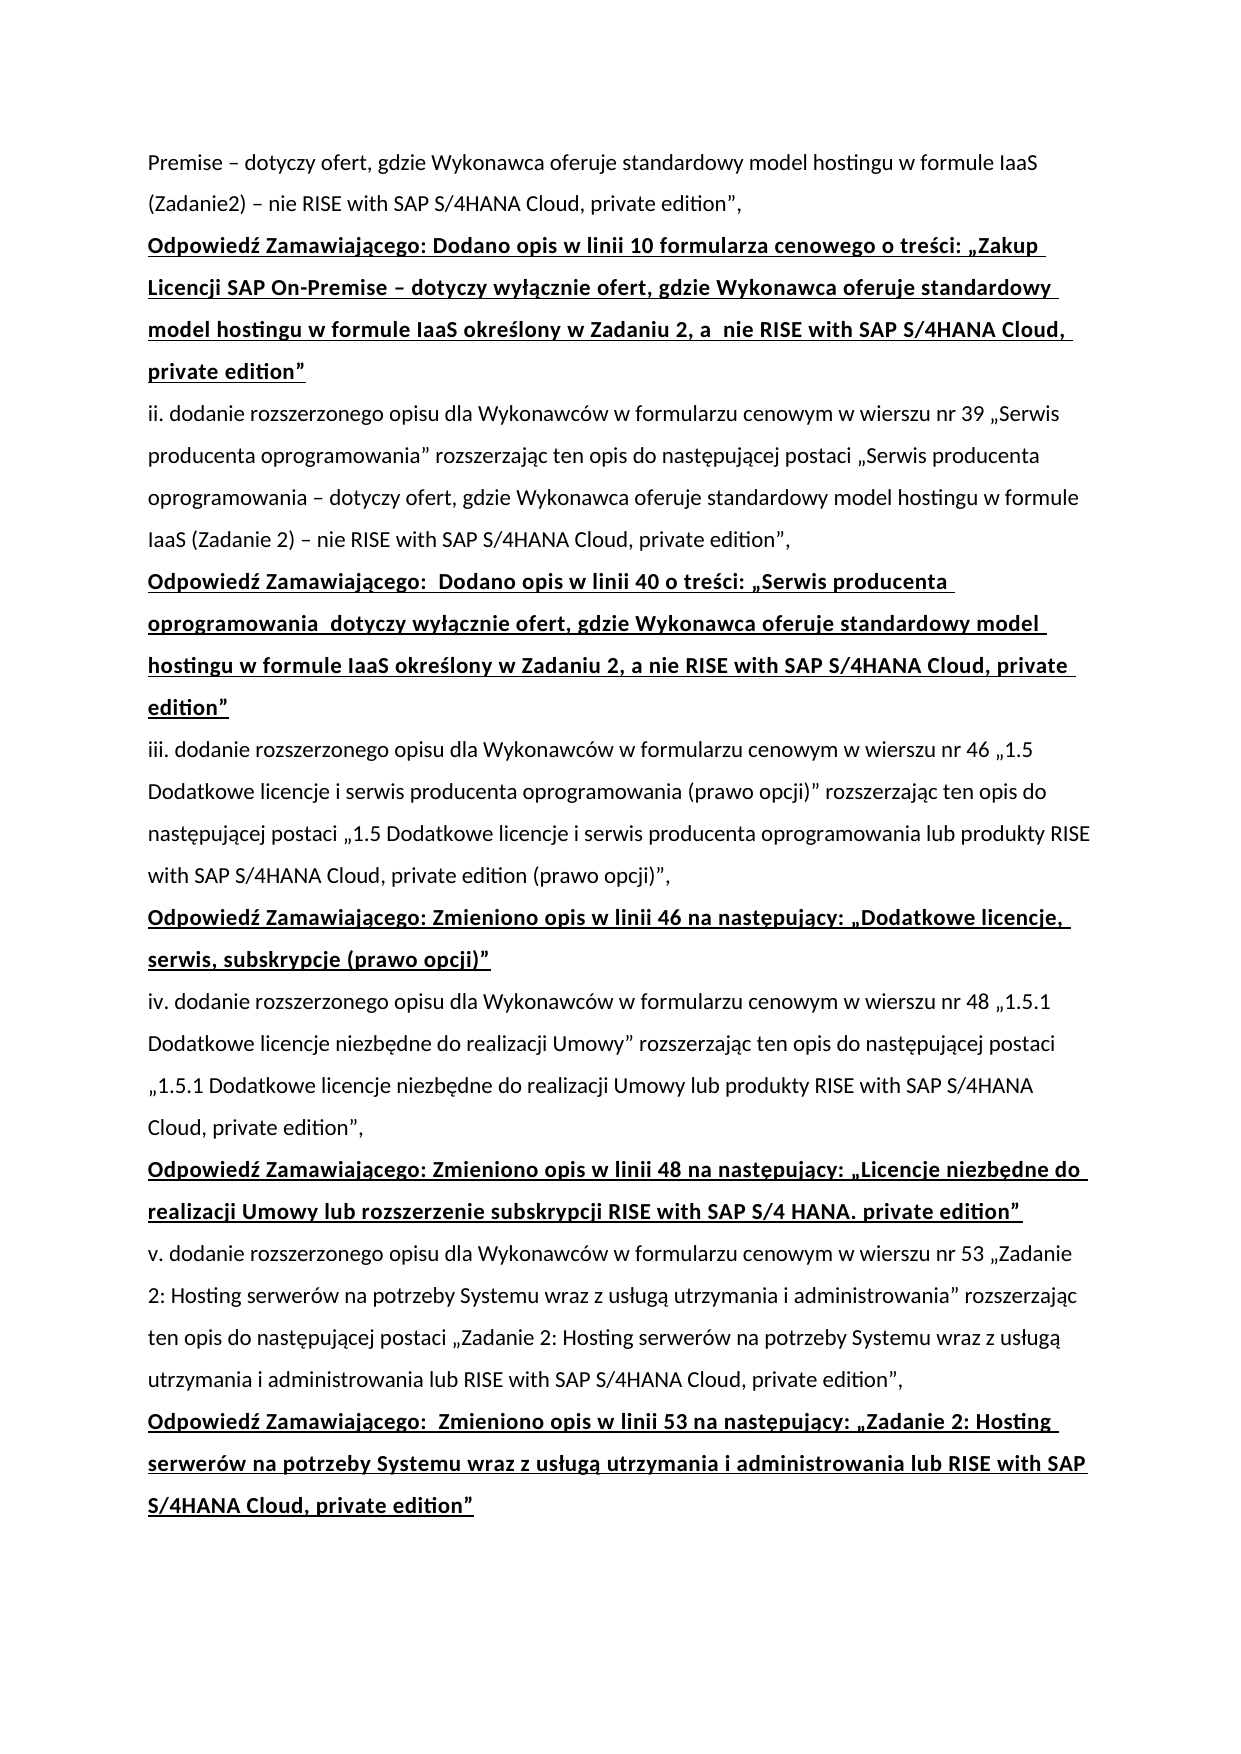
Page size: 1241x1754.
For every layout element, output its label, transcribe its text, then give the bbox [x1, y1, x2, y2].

text v. dodanie rozszerzonego opisu dla Wykonawców w formularzu cenowym w wierszu nr 53 „Zadanie 2: Hosting serwerów na potrzeby Systemu wraz z usługą utrzymania i administrowania” rozszerzając ten opis do następującej postaci „Zadanie 2: Hosting serwerów na potrzeby Systemu wraz z usługą utrzymania i administrowania lub RISE with SAP S/4HANA Cloud, private edition”, [148, 1239, 1093, 1393]
text iii. dodanie rozszerzonego opisu dla Wykonawców w formularzu cenowym w wierszu nr 46 „1.5 Dodatkowe licencje i serwis producenta oprogramowania (prawo opcji)” rozszerzając ten opis do następującej postaci „1.5 Dodatkowe licencje i serwis producenta oprogramowania lub produkty RISE with SAP S/4HANA Cloud, private edition (prawo opcji)”, [148, 735, 1093, 889]
text Odpowiedź Zamawiającego: Zmieniono opis w linii 53 na następujący: „Zadanie 2: Hosting serwerów na potrzeby Systemu wraz z usługą utrzymania i administrowania lub RISE with SAP S/4HANA Cloud, private edition” [148, 1407, 1093, 1519]
text Odpowiedź Zamawiającego: Zmieniono opis w linii 46 na następujący: „Dodatkowe licencje, serwis, subskrypcje (prawo opcji)” [148, 903, 1093, 973]
text Odpowiedź Zamawiającego: Dodano opis w linii 40 o treści: „Serwis producenta oprogramowania dotyczy wyłącznie ofert, gdzie Wykonawca oferuje standardowy model hostingu w formule IaaS określony w Zadaniu 2, a nie RISE with SAP S/4HANA Cloud, private edition” [148, 567, 1093, 721]
text Odpowiedź Zamawiającego: Zmieniono opis w linii 48 na następujący: „Licencje niezbędne do realizacji Umowy lub rozszerzenie subskrypcji RISE with SAP S/4 HANA. private edition” [148, 1155, 1093, 1225]
text Odpowiedź Zamawiającego: Dodano opis w linii 10 formularza cenowego o treści: „Zakup Licencji SAP On-Premise – dotyczy wyłącznie ofert, gdzie Wykonawca oferuje standardowy model hostingu w formule IaaS określony w Zadaniu 2, a nie RISE with SAP S/4HANA Cloud, private edition” [148, 232, 1093, 386]
text iv. dodanie rozszerzonego opisu dla Wykonawców w formularzu cenowym w wierszu nr 48 „1.5.1 Dodatkowe licencje niezbędne do realizacji Umowy” rozszerzając ten opis do następującej postaci „1.5.1 Dodatkowe licencje niezbędne do realizacji Umowy lub produkty RISE with SAP S/4HANA Cloud, private edition”, [148, 987, 1093, 1141]
text ii. dodanie rozszerzonego opisu dla Wykonawców w formularzu cenowym w wierszu nr 39 „Serwis producenta oprogramowania” rozszerzając ten opis do następującej postaci „Serwis producenta oprogramowania – dotyczy ofert, gdzie Wykonawca oferuje standardowy model hostingu w formule IaaS (Zadanie 2) – nie RISE with SAP S/4HANA Cloud, private edition”, [148, 399, 1093, 553]
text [148, 148, 1093, 218]
